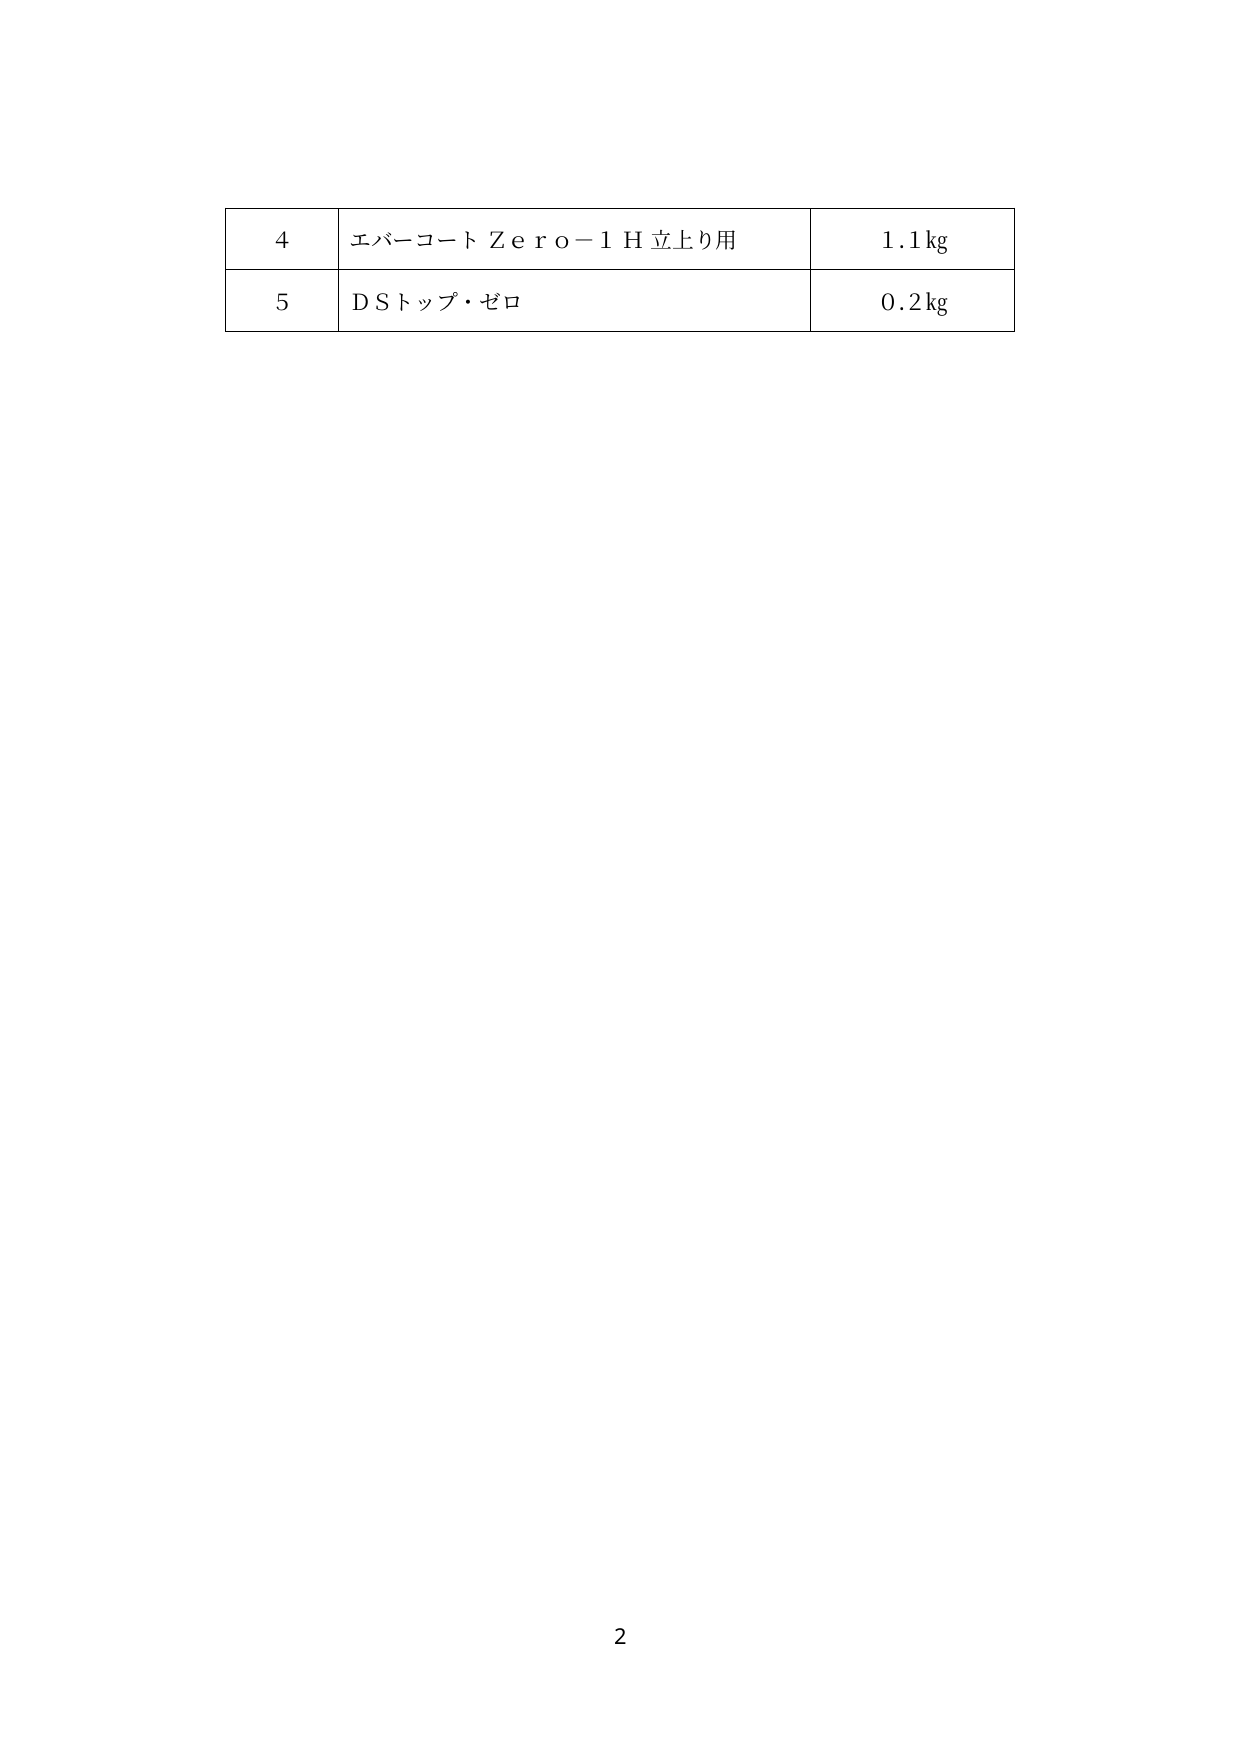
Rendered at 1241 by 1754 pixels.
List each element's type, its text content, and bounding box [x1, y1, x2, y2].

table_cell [339, 209, 810, 269]
table_cell ４ [226, 209, 338, 269]
table_cell １.１㎏ [811, 209, 1014, 269]
table_cell ＤＳトップ・ゼロ [339, 270, 810, 331]
table_cell ５ [226, 270, 338, 331]
table_cell ０.２㎏ [811, 270, 1014, 331]
